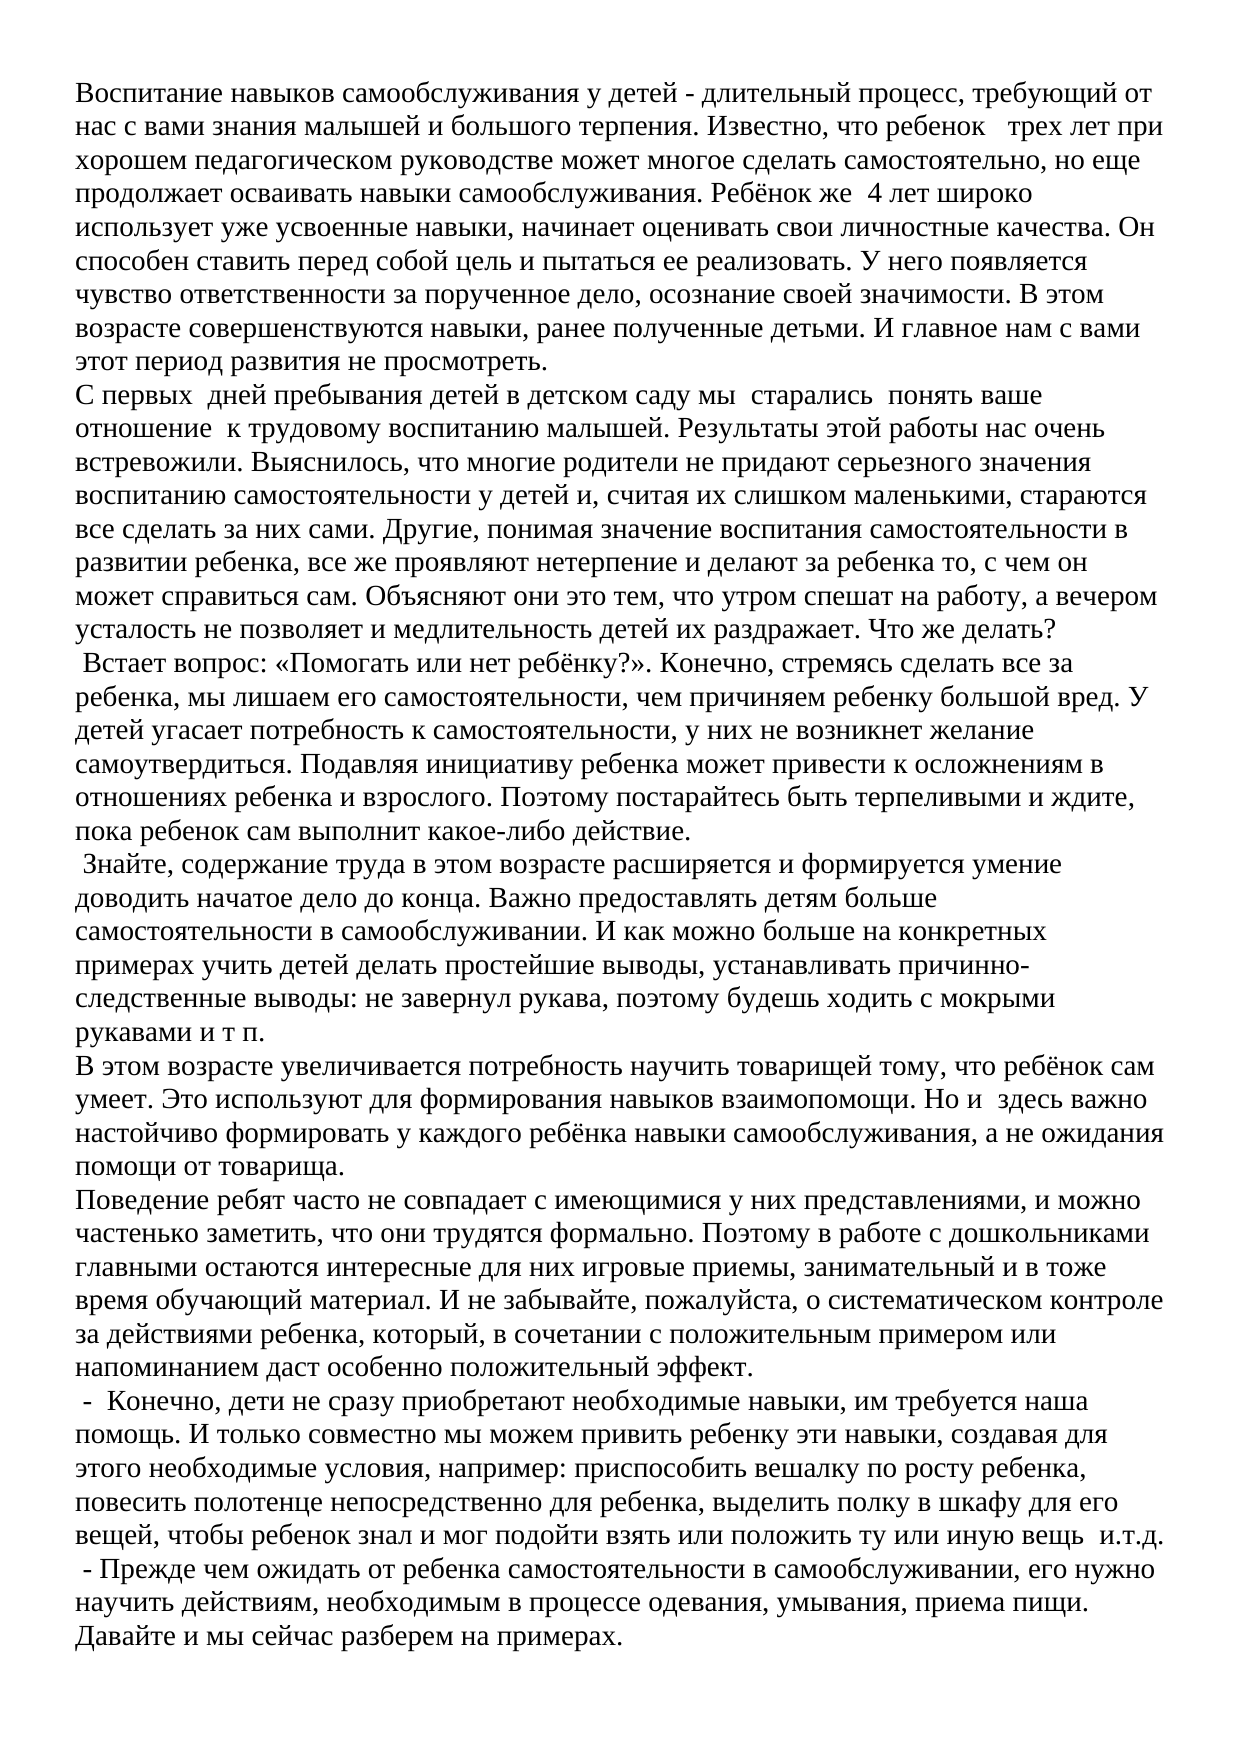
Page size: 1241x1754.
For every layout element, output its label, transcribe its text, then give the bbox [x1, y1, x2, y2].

text Воспитание навыков самообслуживания у детей - длительный процесс, требующий от нас с вами знания малышей и большого терпения. Известно, что ребенок трех лет при хорошем педагогическом руководстве может многое сделать самостоятельно, но еще продолжает осваивать навыки самообслуживания. Ребёнок же 4 лет широко использует уже усвоенные навыки, начинает оценивать свои личностные качества. Он способен ставить перед собой цель и пытаться ее реализовать. У него появляется чувство ответственности за порученное дело, осознание своей значимости. В этом возрасте совершенствуются навыки, ранее полученные детьми. И главное нам с вами этот период развития не просмотреть. [75, 75, 1165, 377]
text С первых дней пребывания детей в детском саду мы старались понять ваше отношение к трудовому воспитанию малышей. Результаты этой работы нас очень встревожили. Выяснилось, что многие родители не придают серьезного значения воспитанию самостоятельности у детей и, считая их слишком маленькими, стараются все сделать за них сами. Другие, понимая значение воспитания самостоятельности в развитии ребенка, все же проявляют нетерпение и делают за ребенка то, с чем он может справиться сам. Объясняют они это тем, что утром спешат на работу, а вечером усталость не позволяет и медлительность детей их раздражает. Что же делать? [75, 377, 1165, 645]
text В этом возрасте увеличивается потребность научить товарищей тому, что ребёнок сам умеет. Это используют для формирования навыков взаимопомощи. Но и здесь важно настойчиво формировать у каждого ребёнка навыки самообслуживания, а не ожидания помощи от товарища. [75, 1048, 1165, 1182]
text Поведение ребят часто не совпадает с имеющимися у них представлениями, и можно частенько заметить, что они трудятся формально. Поэтому в работе с дошкольниками главными остаются интересные для них игровые приемы, занимательный и в тоже время обучающий материал. И не забывайте, пожалуйста, о систематическом контроле за действиями ребенка, который, в сочетании с положительным примером или напоминанием даст особенно положительный эффект. [75, 1182, 1165, 1383]
text Знайте, содержание труда в этом возрасте расширяется и формируется умение доводить начатое дело до конца. Важно предоставлять детям больше самостоятельности в самообслуживании. И как можно больше на конкретных примерах учить детей делать простейшие выводы, устанавливать причинно-следственные выводы: не завернул рукава, поэтому будешь ходить с мокрыми рукавами и т п. [75, 846, 1165, 1048]
text - Прежде чем ожидать от ребенка самостоятельности в самообслуживании, его нужно научить действиям, необходимым в процессе одевания, умывания, приема пищи. Давайте и мы сейчас разберем на примерах. [75, 1551, 1165, 1651]
text Встает вопрос: «Помогать или нет ребёнку?». Конечно, стремясь сделать все за ребенка, мы лишаем его самостоятельности, чем причиняем ребенку большой вред. У детей угасает потребность к самостоятельности, у них не возникнет желание самоутвердиться. Подавляя инициативу ребенка может привести к осложнениям в отношениях ребенка и взрослого. Поэтому постарайтесь быть терпеливыми и ждите, пока ребенок сам выполнит какое-либо действие. [75, 645, 1165, 846]
text - Конечно, дети не сразу приобретают необходимые навыки, им требуется наша помощь. И только совместно мы можем привить ребенку эти навыки, создавая для этого необходимые условия, например: приспособить вешалку по росту ребенка, повесить полотенце непосредственно для ребенка, выделить полку в шкафу для его вещей, чтобы ребенок знал и мог подойти взять или положить ту или иную вещь и.т.д. [75, 1383, 1165, 1551]
